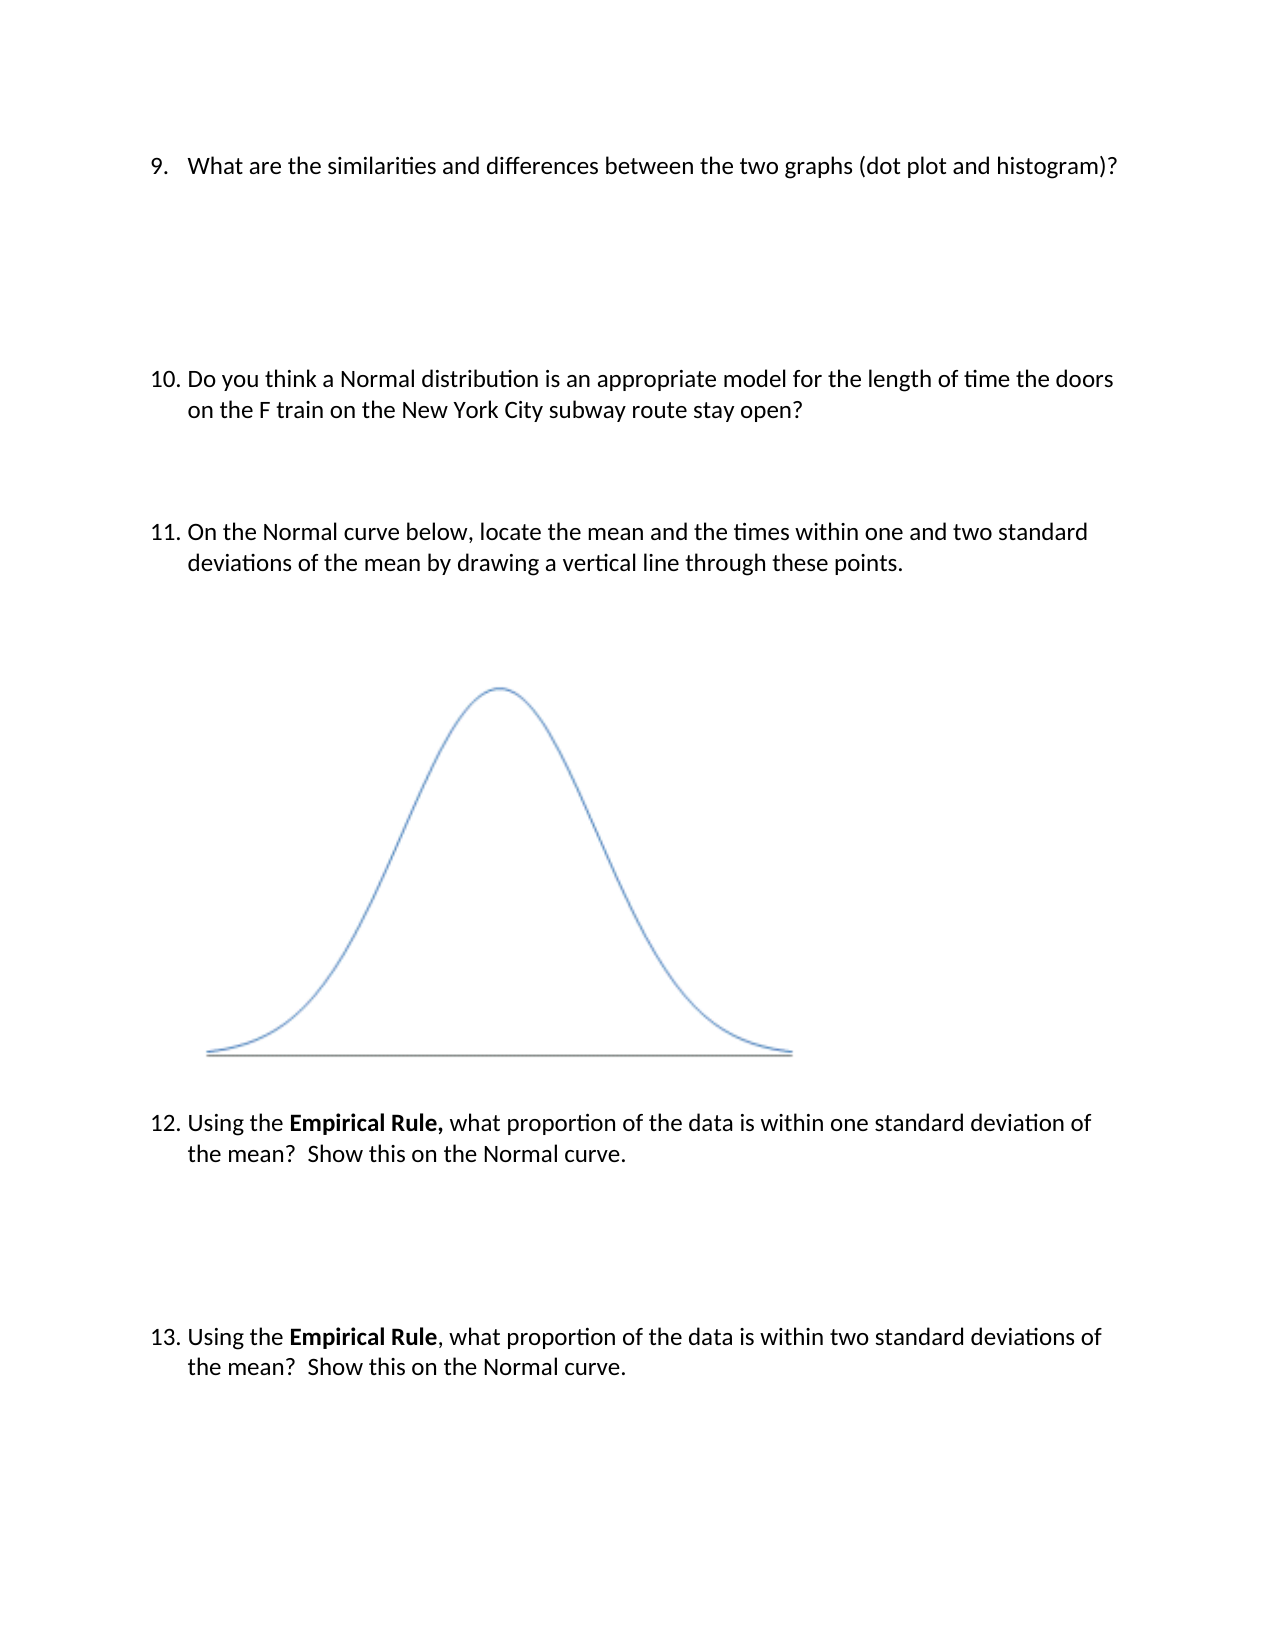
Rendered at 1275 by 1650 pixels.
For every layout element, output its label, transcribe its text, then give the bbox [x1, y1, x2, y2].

list What are the similarities and differences between the two graphs (dot plot and histogram)? [150, 150, 1125, 181]
list On the Normal curve below, locate the mean and the times within one and two standard deviations of the mean by drawing a vertical line through these points. [150, 516, 1125, 577]
list Using the Empirical Rule, what proportion of the data is within one standard deviation of the mean? Show this on the Normal curve. [150, 1107, 1125, 1168]
picture [187, 668, 813, 1077]
list Do you think a Normal distribution is an appropriate model for the length of time the doors on the F train on the New York City subway route stay open? [150, 364, 1125, 425]
list Using the Empirical Rule, what proportion of the data is within two standard deviations of the mean? Show this on the Normal curve. [150, 1321, 1125, 1382]
